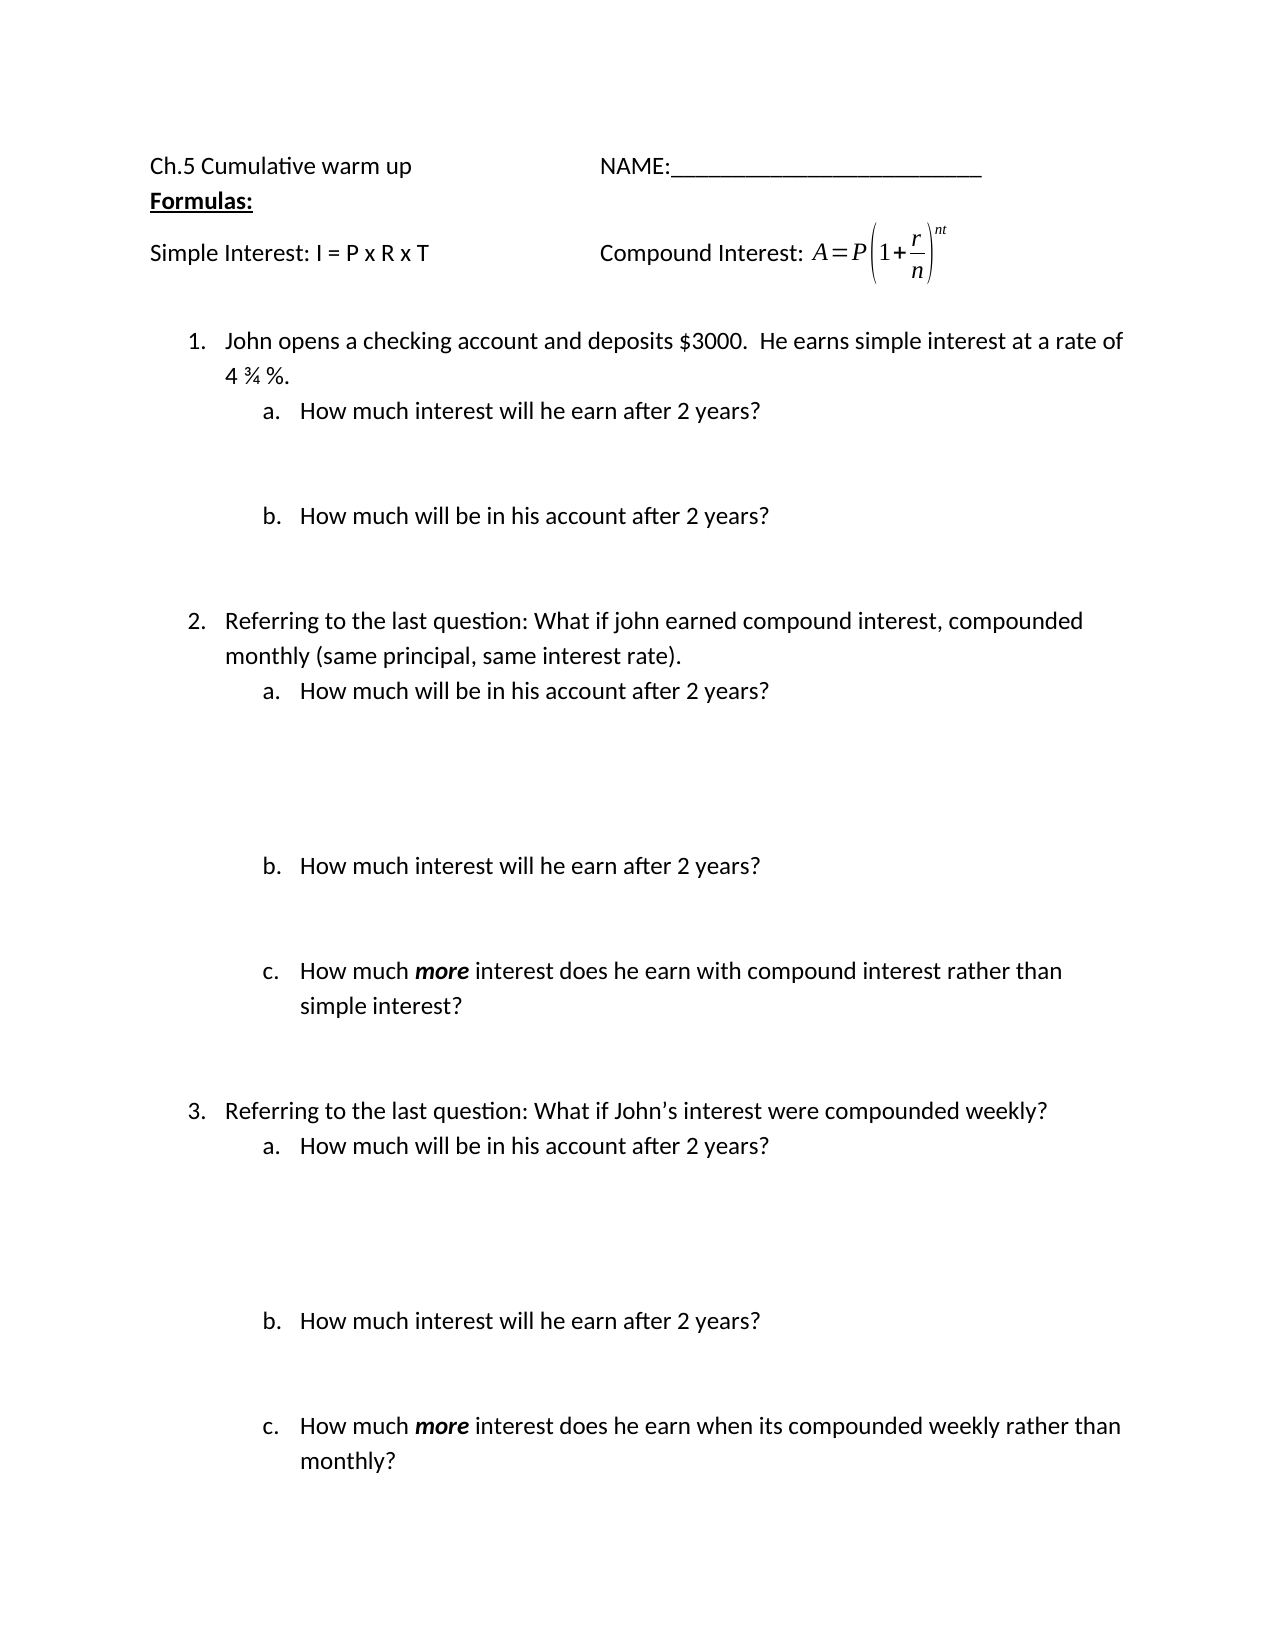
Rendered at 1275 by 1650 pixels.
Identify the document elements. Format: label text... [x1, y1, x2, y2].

list How much will be in his account after 2 years? [262, 1130, 1125, 1161]
list Referring to the last question: What if John’s interest were compounded weekly? [187, 1095, 1125, 1126]
text Simple Interest: I = P x R x T Compound Interest: [150, 220, 1125, 286]
list Referring to the last question: What if john earned compound interest, compounded monthly (same principal, same interest rate). [187, 605, 1125, 671]
list How much interest will he earn after 2 years? [262, 395, 1125, 426]
list How much more interest does he earn when its compounded weekly rather than monthly? [262, 1410, 1125, 1476]
list How much interest will he earn after 2 years? [262, 1305, 1125, 1336]
list How much interest will he earn after 2 years? [262, 850, 1125, 881]
list How much will be in his account after 2 years? [262, 675, 1125, 706]
list How much will be in his account after 2 years? [262, 500, 1125, 531]
list John opens a checking account and deposits $3000. He earns simple interest at a rate of 4 ¾ %. [187, 325, 1125, 391]
text Ch.5 Cumulative warm up NAME:_________________________ [150, 150, 1125, 181]
text Formulas: [150, 185, 1125, 216]
list How much more interest does he earn with compound interest rather than simple interest? [262, 955, 1125, 1021]
